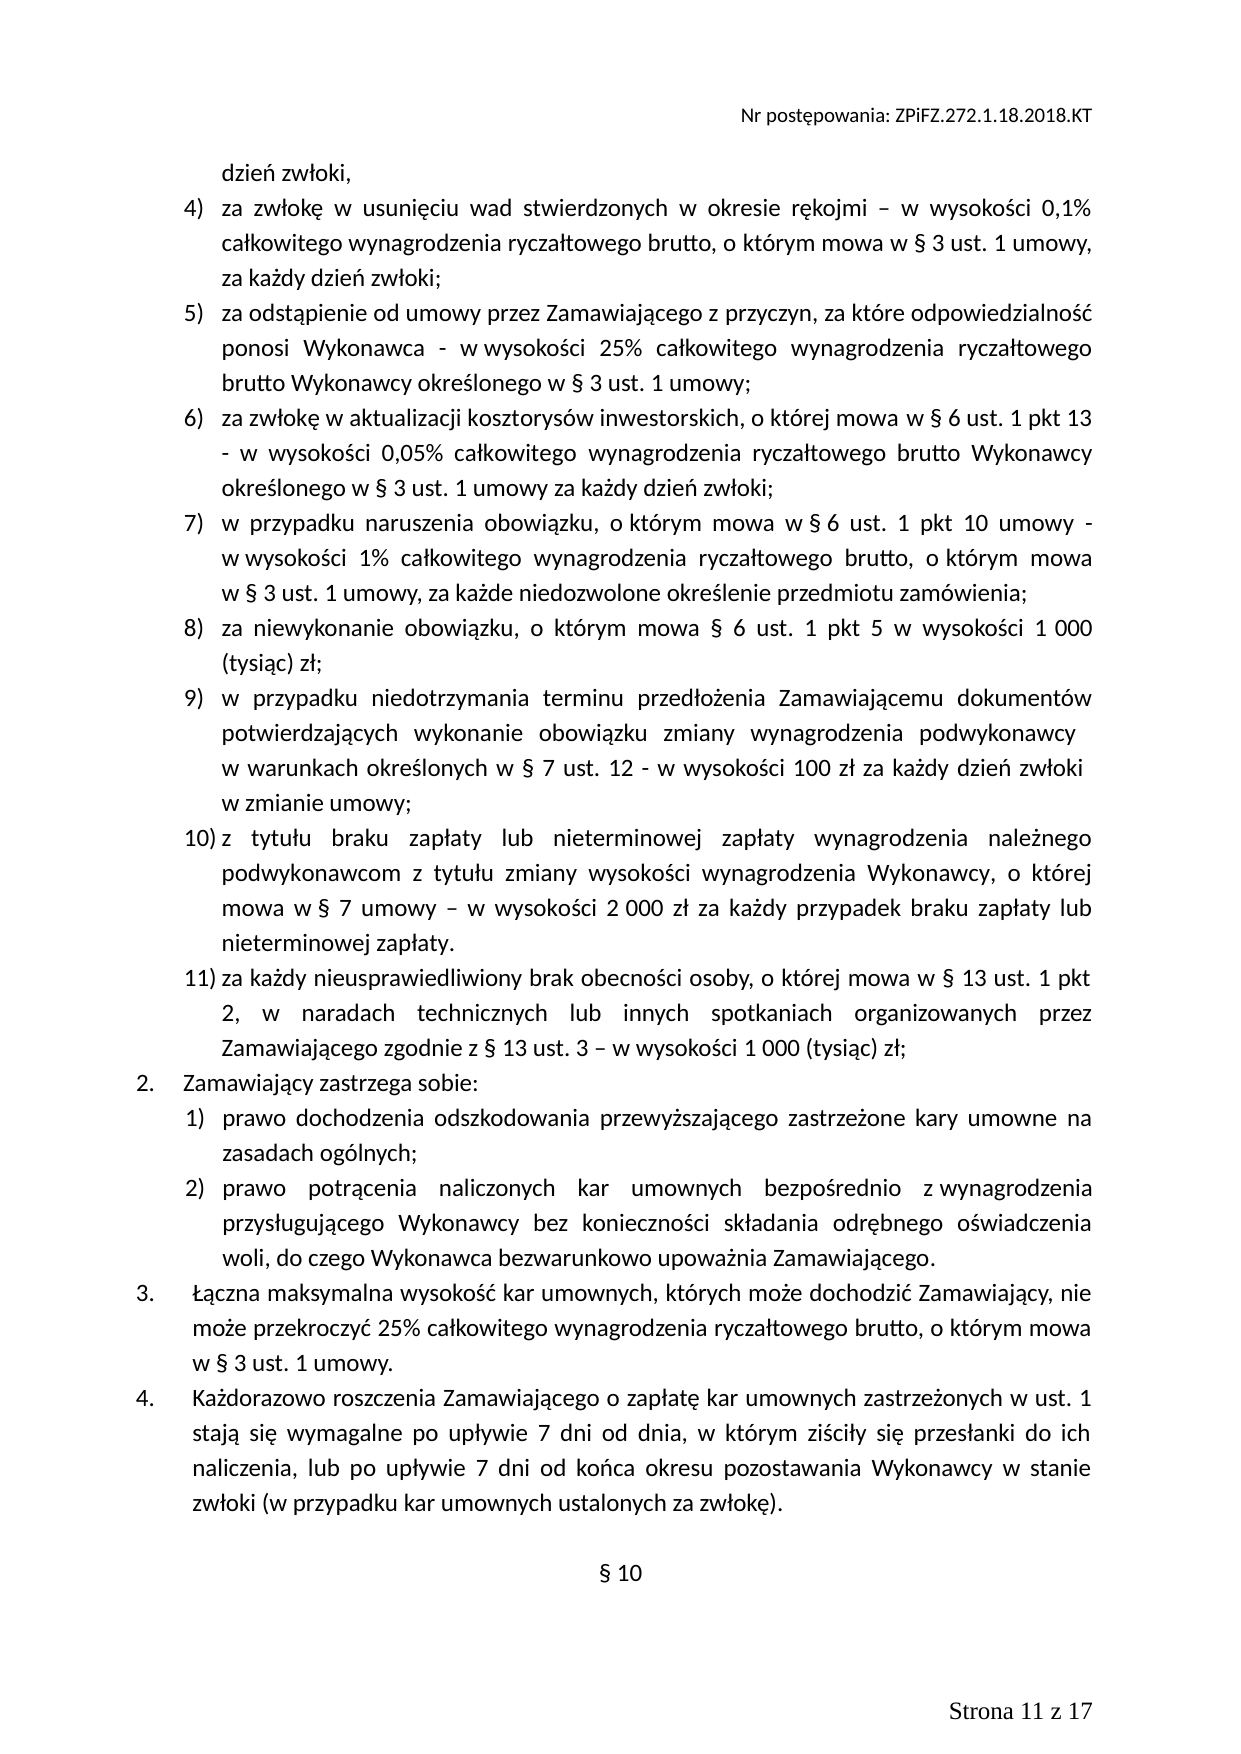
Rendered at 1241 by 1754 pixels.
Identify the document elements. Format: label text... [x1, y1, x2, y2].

list za niewykonanie obowiązku, o którym mowa § 6 ust. 1 pkt 5 w wysokości 1 000 (tysiąc) zł; [184, 612, 1093, 677]
list w przypadku niedotrzymania terminu przedłożenia Zamawiającemu dokumentów potwierdzających wykonanie obowiązku zmiany wynagrodzenia podwykonawcy w warunkach określonych w § 7 ust. 12 - w wysokości 100 zł za każdy dzień zwłoki w zmianie umowy; [184, 682, 1093, 817]
list za każdy nieusprawiedliwiony brak obecności osoby, o której mowa w § 13 ust. 1 pkt 2, w naradach technicznych lub innych spotkaniach organizowanych przez Zamawiającego zgodnie z § 13 ust. 3 – w wysokości 1 000 (tysiąc) zł; [184, 962, 1093, 1062]
list za zwłokę w usunięciu wad stwierdzonych w okresie rękojmi – w wysokości 0,1% całkowitego wynagrodzenia ryczałtowego brutto, o którym mowa w § 3 ust. 1 umowy, za każdy dzień zwłoki; [184, 192, 1093, 292]
list Łączna maksymalna wysokość kar umownych, których może dochodzić Zamawiający, nie może przekroczyć 25% całkowitego wynagrodzenia ryczałtowego brutto, o którym mowa w § 3 ust. 1 umowy. [154, 1277, 1093, 1377]
list Każdorazowo roszczenia Zamawiającego o zapłatę kar umownych zastrzeżonych w ust. 1 stają się wymagalne po upływie 7 dni od dnia, w którym ziściły się przesłanki do ich naliczenia, lub po upływie 7 dni od końca okresu pozostawania Wykonawcy w stanie zwłoki (w przypadku kar umownych ustalonych za zwłokę). [154, 1382, 1093, 1517]
list prawo potrącenia naliczonych kar umownych bezpośrednio z wynagrodzenia przysługującego Wykonawcy bez konieczności składania odrębnego oświadczenia woli, do czego Wykonawca bezwarunkowo upoważnia Zamawiającego. [185, 1172, 1093, 1272]
list z tytułu braku zapłaty lub nieterminowej zapłaty wynagrodzenia należnego podwykonawcom z tytułu zmiany wysokości wynagrodzenia Wykonawcy, o której mowa w § 7 umowy – w wysokości 2 000 zł za każdy przypadek braku zapłaty lub nieterminowej zapłaty. [184, 822, 1093, 957]
list prawo dochodzenia odszkodowania przewyższającego zastrzeżone kary umowne na zasadach ogólnych; [185, 1102, 1093, 1167]
list Zamawiający zastrzega sobie: [155, 1067, 1093, 1097]
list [184, 157, 1093, 187]
list w przypadku naruszenia obowiązku, o którym mowa w § 6 ust. 1 pkt 10 umowy - w wysokości 1% całkowitego wynagrodzenia ryczałtowego brutto, o którym mowa w § 3 ust. 1 umowy, za każde niedozwolone określenie przedmiotu zamówienia; [184, 507, 1093, 607]
list za zwłokę w aktualizacji kosztorysów inwestorskich, o której mowa w § 6 ust. 1 pkt 13 - w wysokości 0,05% całkowitego wynagrodzenia ryczałtowego brutto Wykonawcy określonego w § 3 ust. 1 umowy za każdy dzień zwłoki; [184, 402, 1093, 502]
text § 10 [148, 1522, 1093, 1587]
list za odstąpienie od umowy przez Zamawiającego z przyczyn, za które odpowiedzialność ponosi Wykonawca - w wysokości 25% całkowitego wynagrodzenia ryczałtowego brutto Wykonawcy określonego w § 3 ust. 1 umowy; [184, 297, 1093, 397]
